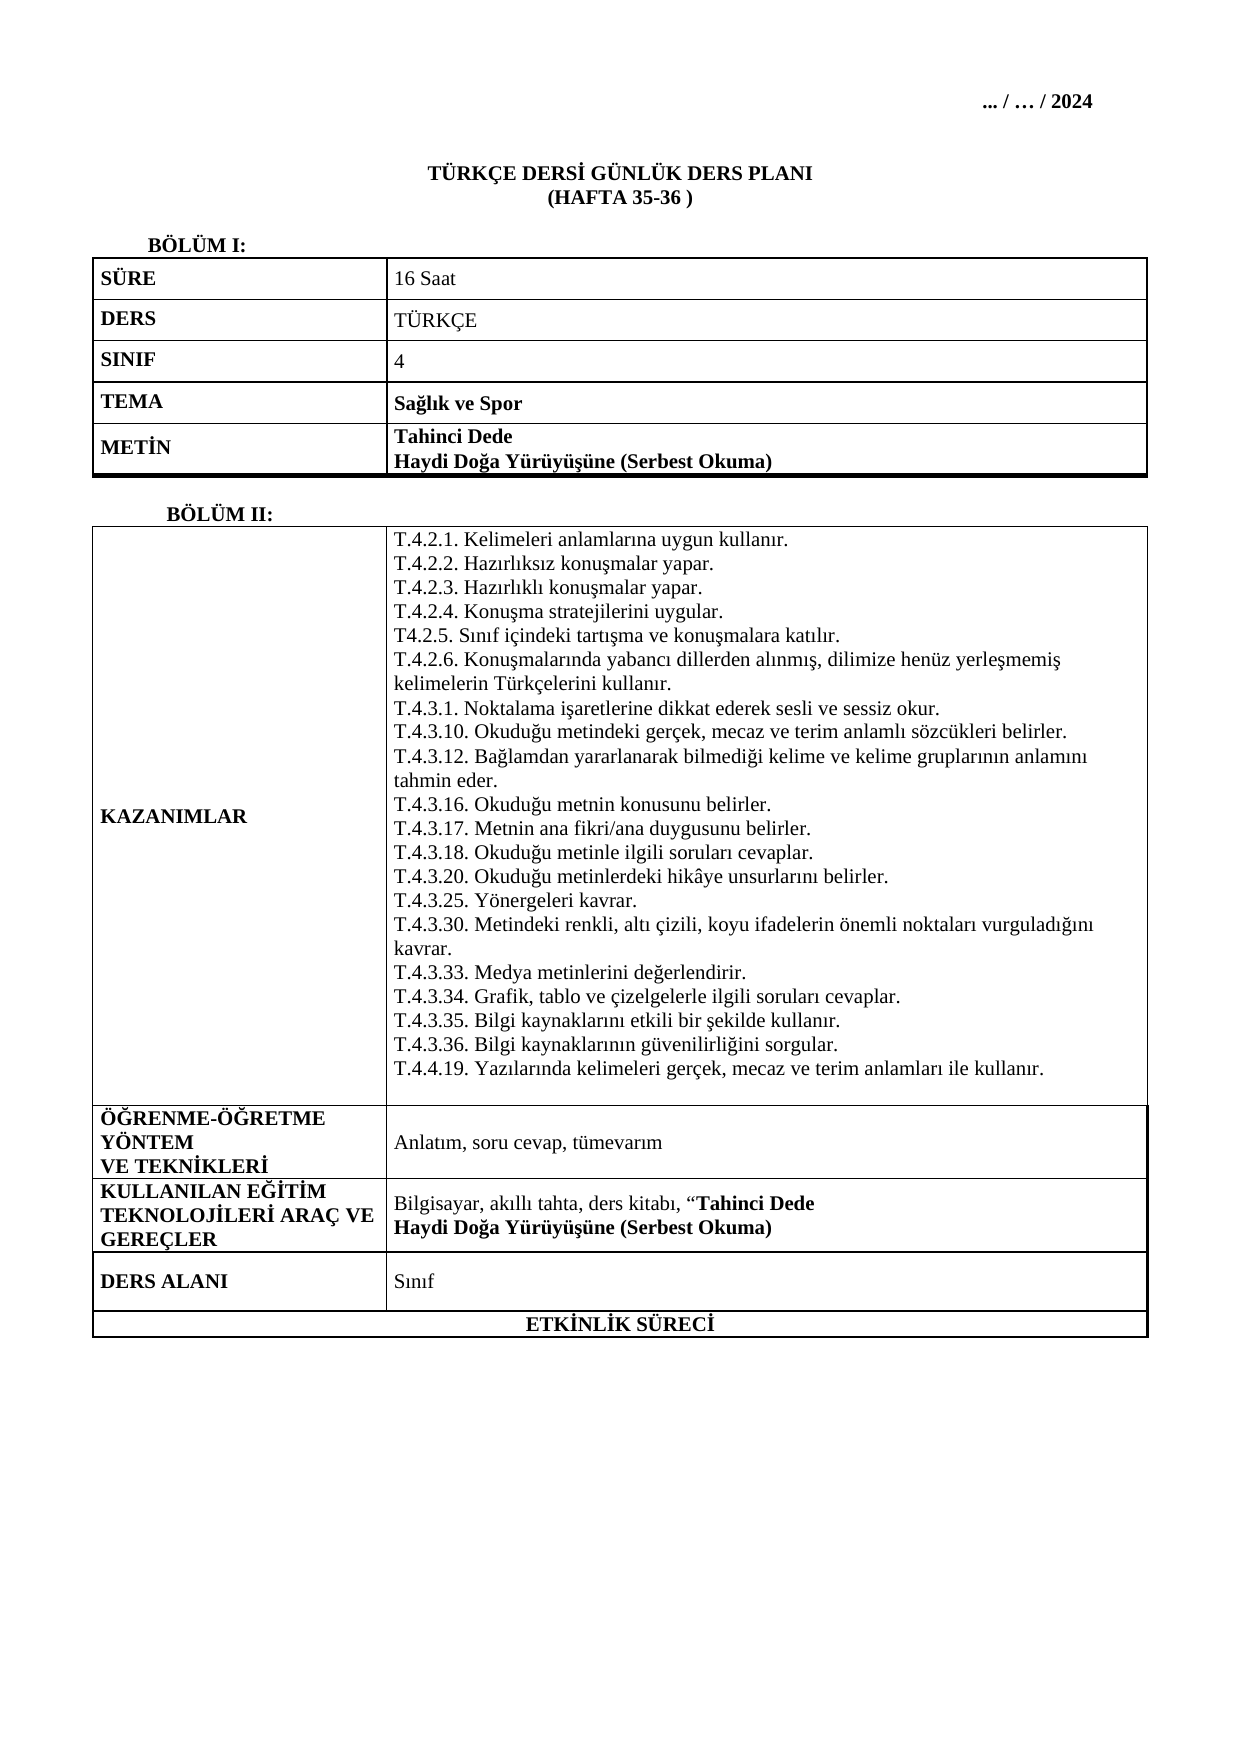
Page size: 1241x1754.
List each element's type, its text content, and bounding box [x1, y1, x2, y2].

table_cell Bilgisayar, akıllı tahta, ders kitabı, “Tahinci Dede Haydi Doğa Yürüyüşüne (Serbest Okuma) [387, 1179, 1146, 1251]
table_header KAZANIMLAR [93, 527, 386, 1104]
table_header SÜRE [94, 259, 386, 298]
text BÖLÜM II: [148, 502, 1092, 526]
table_header 16 Saat [388, 259, 1146, 298]
table_cell SINIF [94, 341, 386, 381]
table_cell Anlatım, soru cevap, tümevarım [387, 1106, 1146, 1178]
text ... / … / 2024 [148, 89, 1092, 113]
table_cell Tahinci Dede Haydi Doğa Yürüyüşüne (Serbest Okuma) [388, 424, 1146, 473]
table_cell ETKİNLİK SÜRECİ [94, 1312, 1146, 1336]
table_cell METİN [94, 424, 386, 473]
table_cell 4 [388, 341, 1146, 381]
table_cell DERS ALANI [94, 1253, 386, 1310]
text (HAFTA 35-36 ) [148, 185, 1092, 209]
table_cell Sağlık ve Spor [388, 383, 1146, 422]
table_cell TEMA [94, 383, 386, 422]
table_cell Sınıf [387, 1253, 1146, 1310]
table_cell DERS [94, 300, 386, 340]
table_header T.4.2.1. Kelimeleri anlamlarına uygun kullanır. T.4.2.2. Hazırlıksız konuşmalar yapar. T.4.2.3. Hazırlıklı konuşmalar yapar. T.4.2.4. Konuşma stratejilerini uygular. T4.2.5. Sınıf içindeki tartışma ve konuşmalara katılır. T.4.2.6. Konuşmalarında yabancı dillerden alınmış, dilimize henüz yerleşmemiş kelimelerin Türkçelerini kullanır. T.4.3.1. Noktalama işaretlerine dikkat ederek sesli ve sessiz okur. T.4.3.10. Okuduğu metindeki gerçek, mecaz ve terim anlamlı sözcükleri belirler. T.4.3.12. Bağlamdan yararlanarak bilmediği kelime ve kelime gruplarının anlamını tahmin eder. T.4.3.16. Okuduğu metnin konusunu belirler. T.4.3.17. Metnin ana fikri/ana duygusunu belirler. T.4.3.18. Okuduğu metinle ilgili soruları cevaplar. T.4.3.20. Okuduğu metinlerdeki hikâye unsurlarını belirler. T.4.3.25. Yönergeleri kavrar. T.4.3.30. Metindeki renkli, altı çizili, koyu ifadelerin önemli noktaları vurguladığını kavrar. T.4.3.33. Medya metinlerini değerlendirir. T.4.3.34. Grafik, tablo ve çizelgelerle ilgili soruları cevaplar. T.4.3.35. Bilgi kaynaklarını etkili bir şekilde kullanır. T.4.3.36. Bilgi kaynaklarının güvenilirliğini sorgular. T.4.4.19. Yazılarında kelimeleri gerçek, mecaz ve terim anlamları ile kullanır. [387, 527, 1147, 1104]
text TÜRKÇE DERSİ GÜNLÜK DERS PLANI [148, 161, 1092, 185]
table_cell KULLANILAN EĞİTİM TEKNOLOJİLERİ ARAÇ VE GEREÇLER [93, 1179, 386, 1251]
table_cell ÖĞRENME-ÖĞRETME YÖNTEM VE TEKNİKLERİ [93, 1106, 386, 1178]
text BÖLÜM I: [148, 233, 1092, 257]
table_cell TÜRKÇE [388, 300, 1146, 340]
